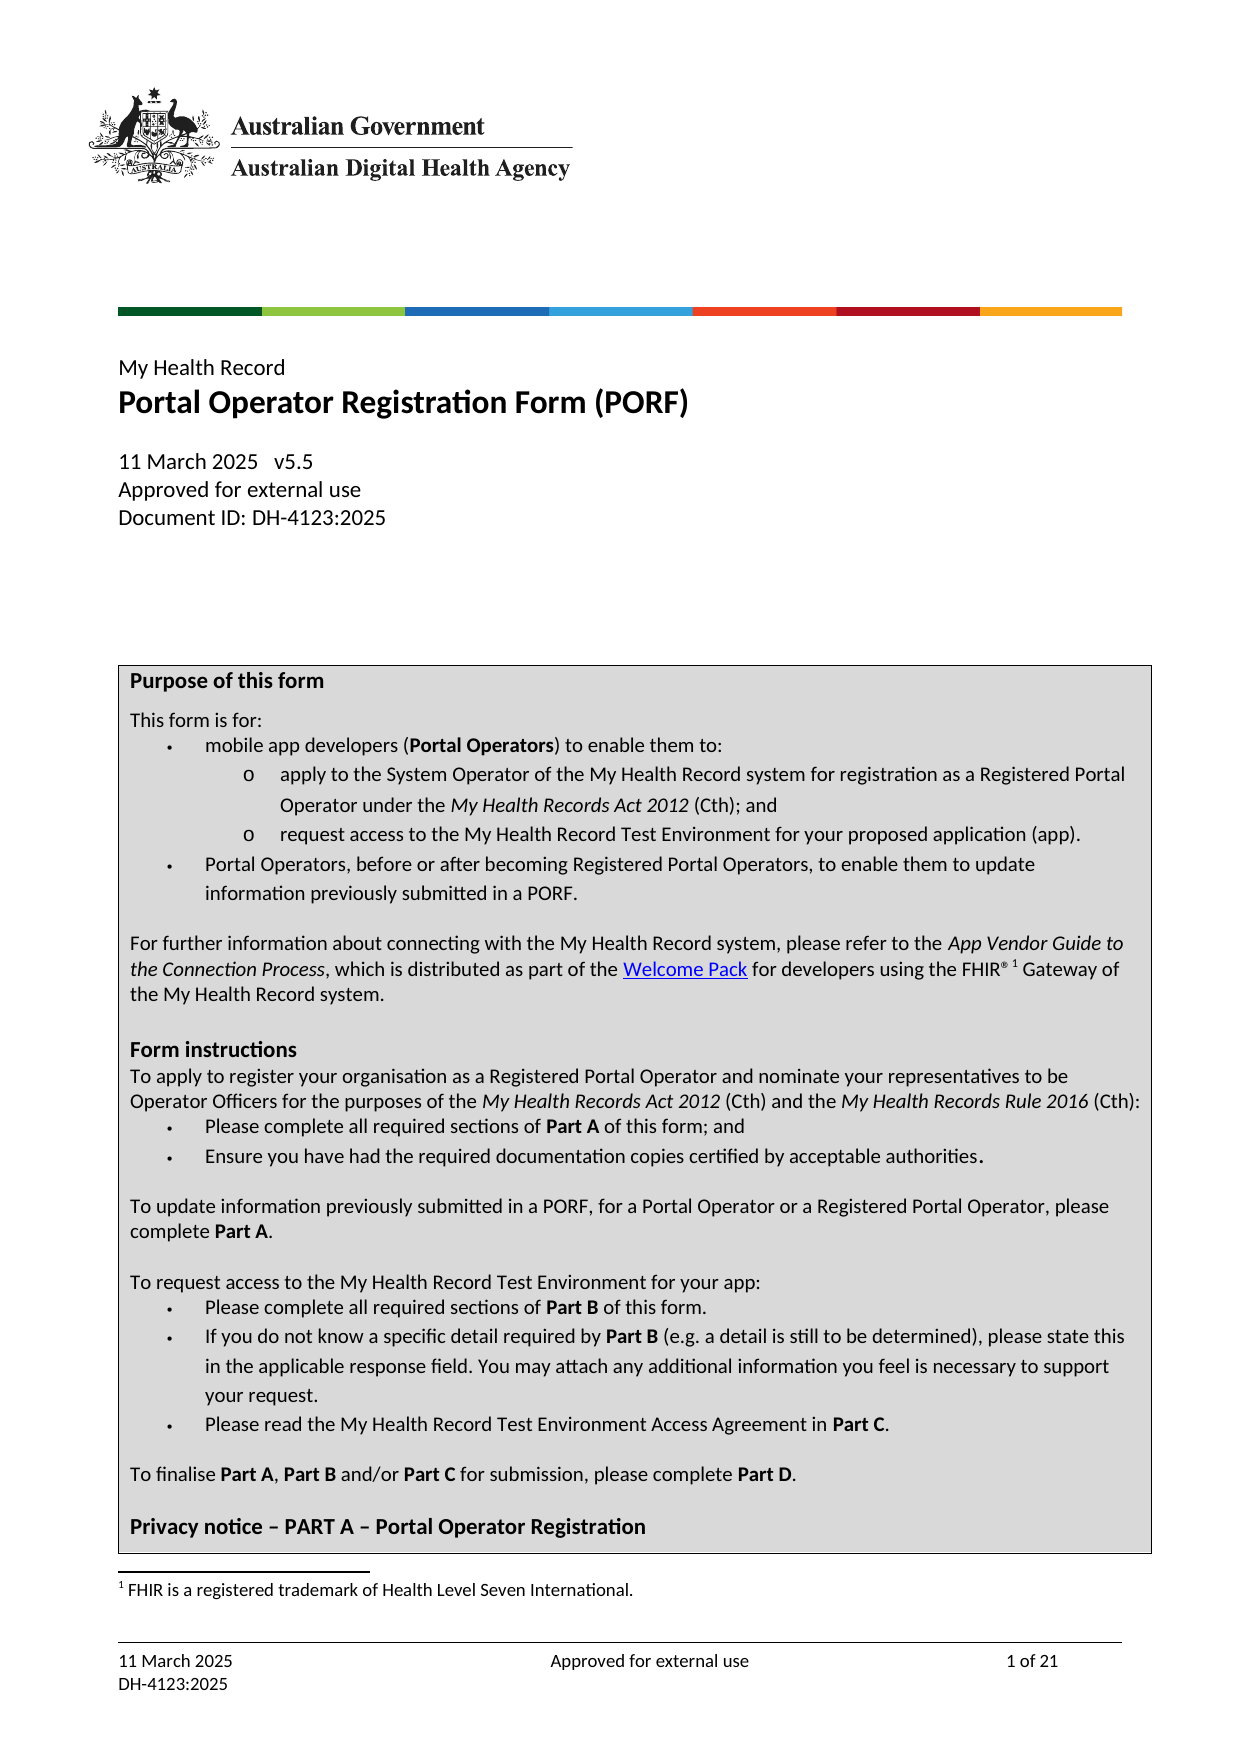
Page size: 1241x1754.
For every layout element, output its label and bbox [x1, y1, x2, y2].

picture [118, 307, 1123, 316]
table_header [119, 666, 1151, 1552]
